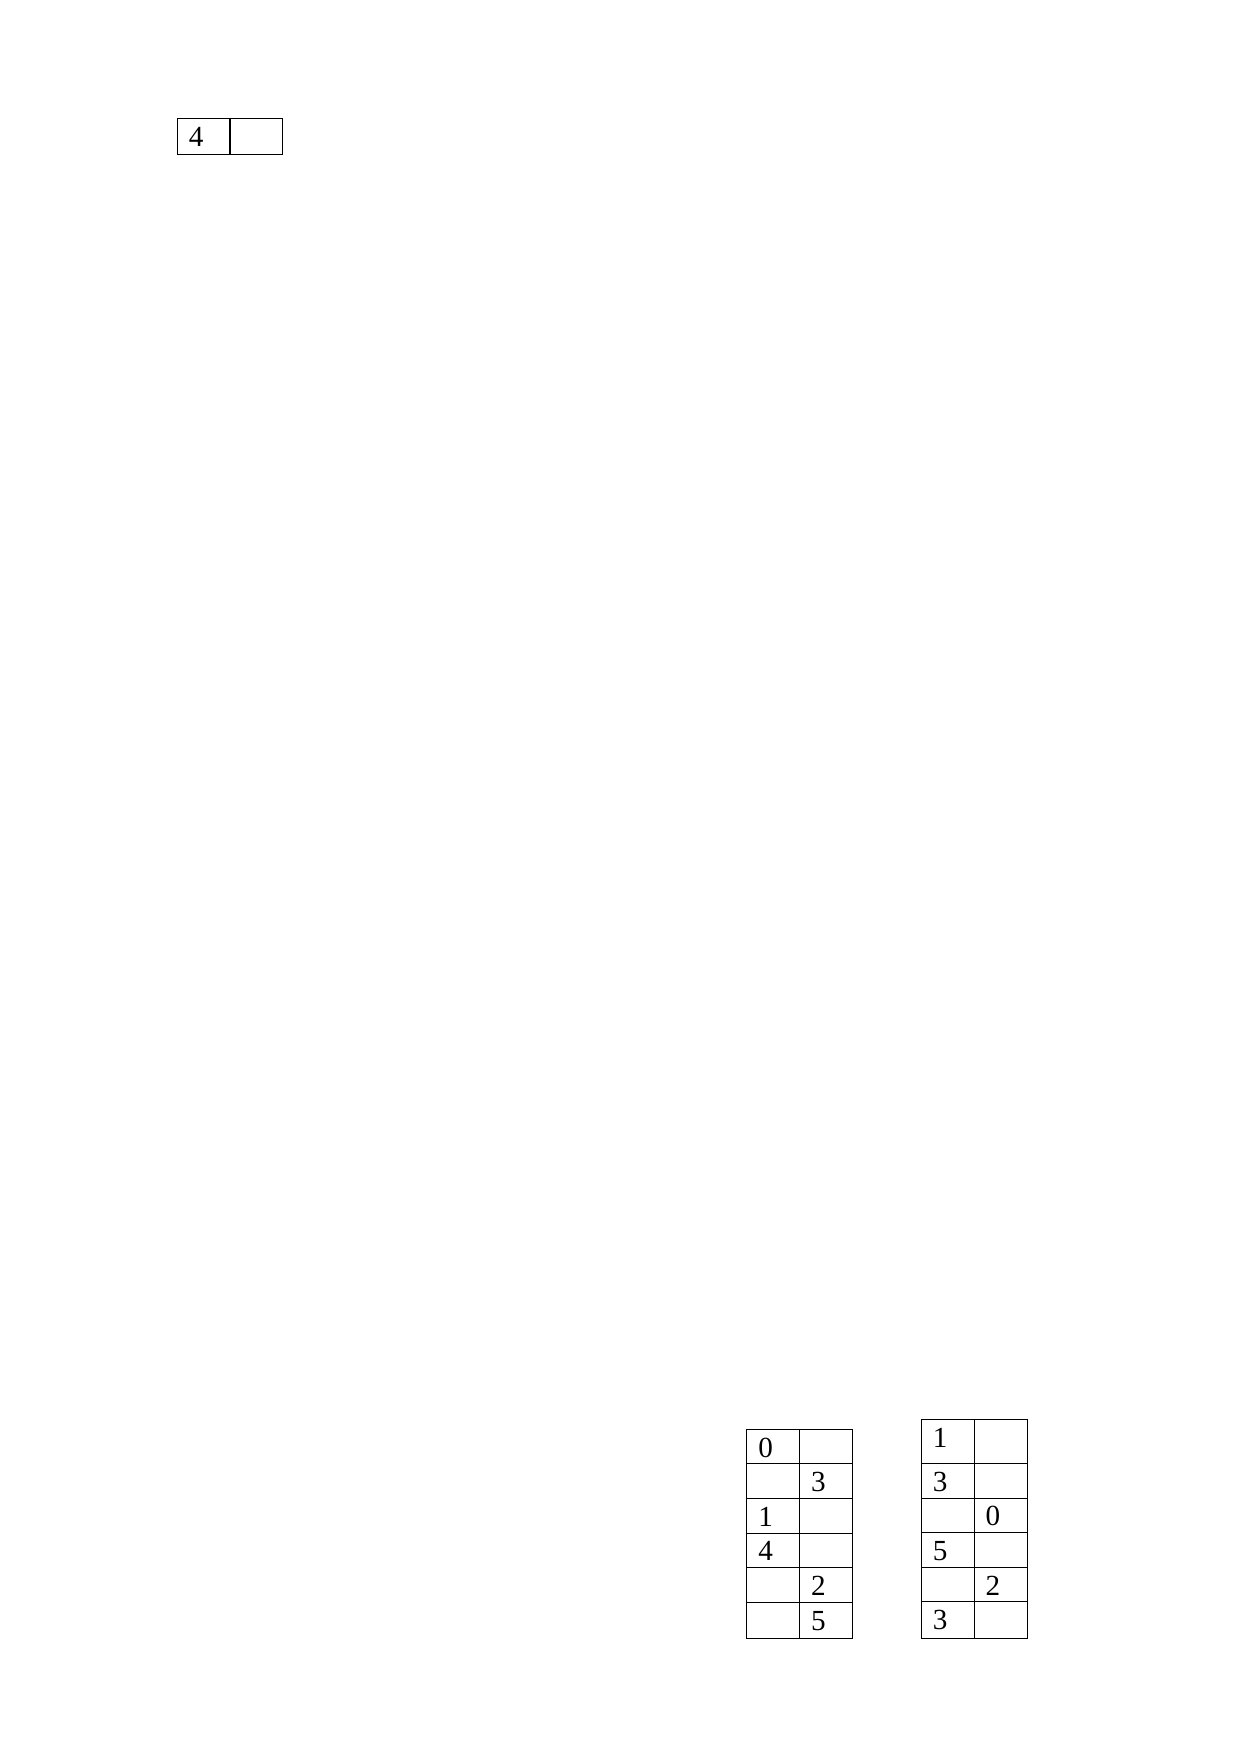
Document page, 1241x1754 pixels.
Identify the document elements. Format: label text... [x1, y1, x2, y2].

table_cell 3 [800, 1464, 852, 1498]
table_cell 3 [922, 1602, 974, 1637]
table_cell 2 [975, 1568, 1027, 1601]
table_cell 3 [922, 1464, 974, 1497]
table_cell [800, 1534, 852, 1567]
table_cell [747, 1464, 799, 1498]
table_header [800, 1430, 852, 1463]
table_cell 5 [800, 1603, 852, 1638]
table_cell 1 [747, 1499, 799, 1532]
table_cell 4 [178, 119, 229, 154]
table_header [975, 1420, 1027, 1463]
table_cell [800, 1499, 852, 1532]
table_cell [747, 1568, 799, 1602]
table_cell 0 [975, 1499, 1027, 1532]
table_cell [922, 1499, 974, 1532]
table_cell [747, 1603, 799, 1638]
table_header 1 [922, 1420, 974, 1463]
table_cell 2 [800, 1568, 852, 1602]
table_cell 5 [922, 1533, 974, 1567]
table_header 0 [747, 1430, 799, 1463]
table_cell [975, 1464, 1027, 1497]
table_cell [922, 1568, 974, 1601]
table_cell [975, 1602, 1027, 1637]
table_cell 4 [747, 1534, 799, 1567]
table_cell [975, 1533, 1027, 1567]
table_cell [231, 119, 282, 154]
